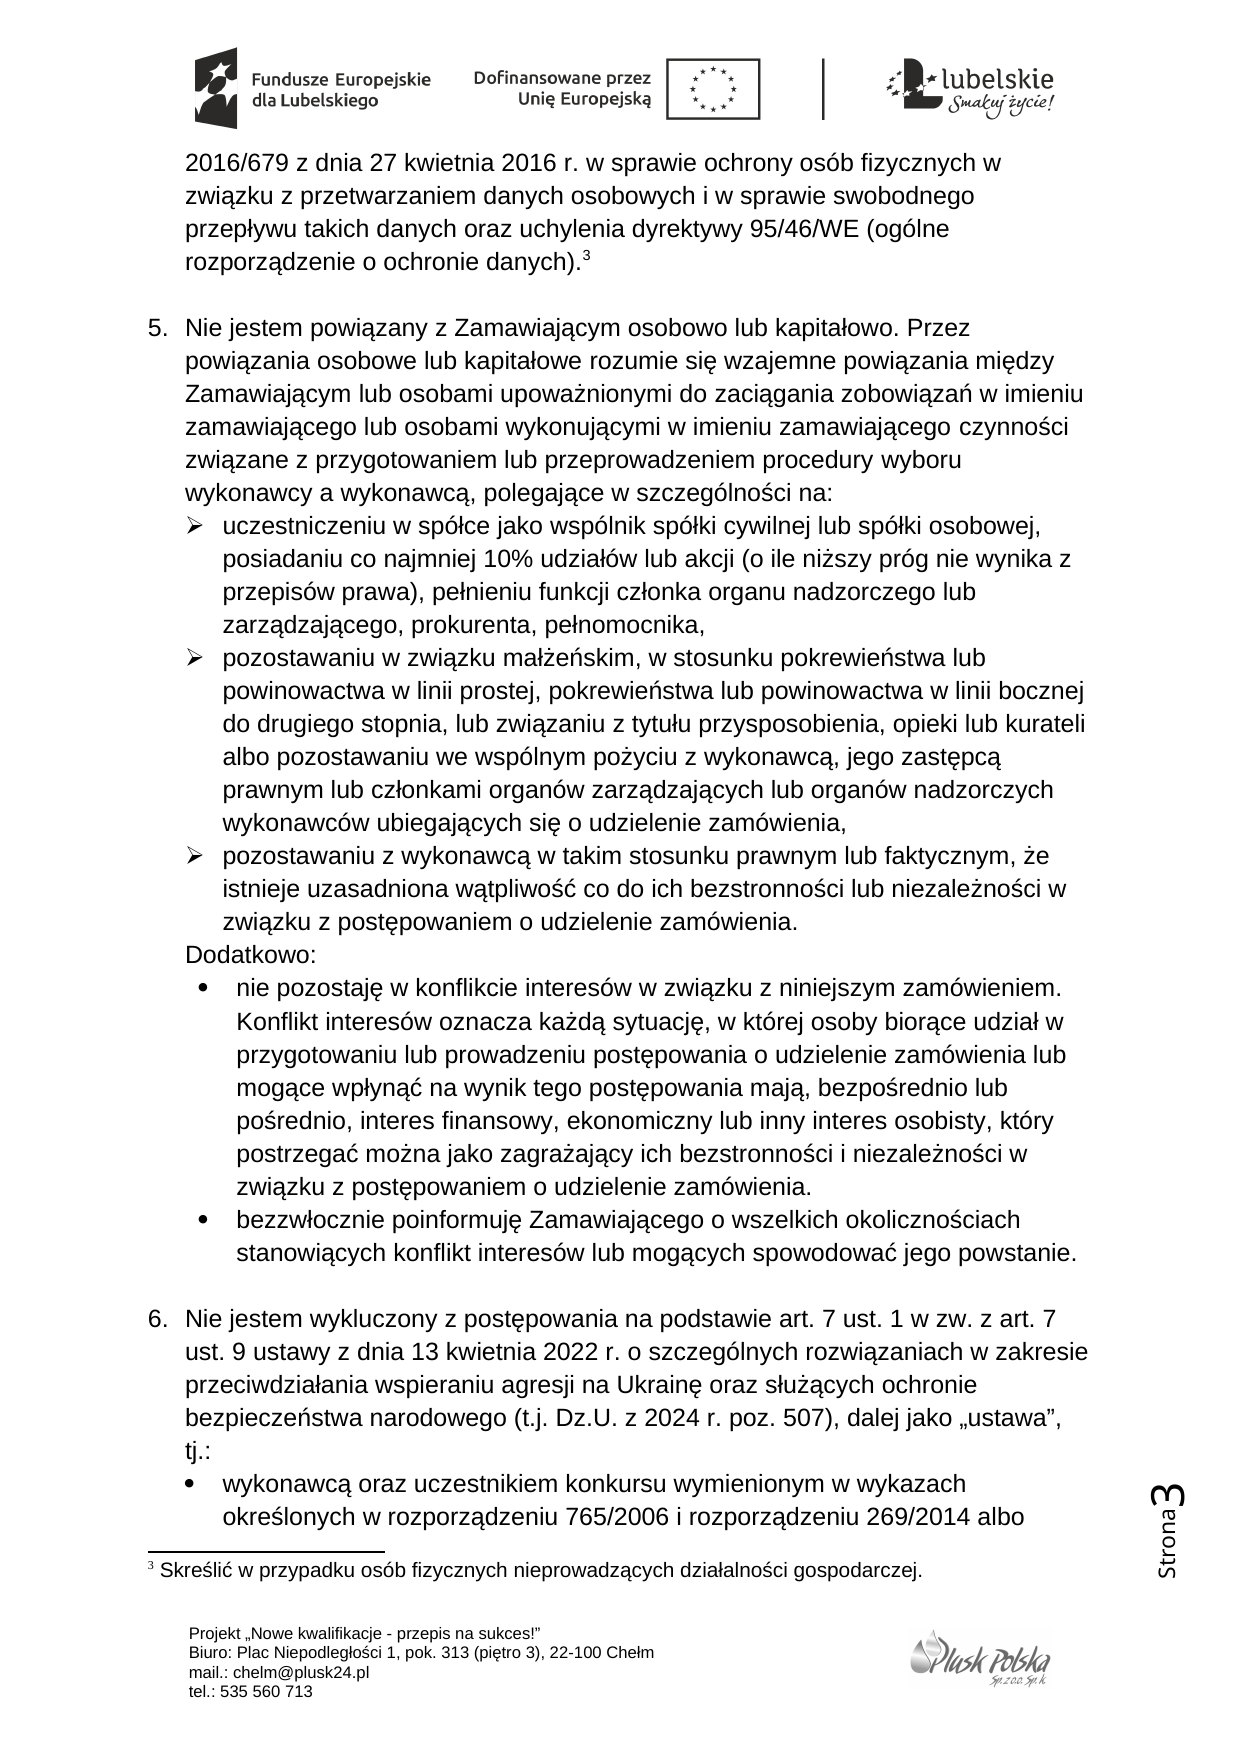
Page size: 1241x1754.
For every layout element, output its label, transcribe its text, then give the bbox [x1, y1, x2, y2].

list Nie jestem powiązany z Zamawiającym osobowo lub kapitałowo. Przez powiązania osobowe lub kapitałowe rozumie się wzajemne powiązania między Zamawiającym lub osobami upoważnionymi do zaciągania zobowiązań w imieniu zamawiającego lub osobami wykonującymi w imieniu zamawiającego czynności związane z przygotowaniem lub przeprowadzeniem procedury wyboru wykonawcy a wykonawcą, polegające w szczególności na: [148, 313, 1093, 507]
list pozostawaniu z wykonawcą w takim stosunku prawnym lub faktycznym, że istnieje uzasadniona wątpliwość co do ich bezstronności lub niezależności w związku z postępowaniem o udzielenie zamówienia. [185, 841, 1093, 936]
list uczestniczeniu w spółce jako wspólnik spółki cywilnej lub spółki osobowej, posiadaniu co najmniej 10% udziałów lub akcji (o ile niższy próg nie wynika z przepisów prawa), pełnieniu funkcji członka organu nadzorczego lub zarządzającego, prokurenta, pełnomocnika, [185, 511, 1093, 639]
list Nie jestem wykluczony z postępowania na podstawie art. 7 ust. 1 w zw. z art. 7 ust. 9 ustawy z dnia 13 kwietnia 2022 r. o szczególnych rozwiązaniach w zakresie przeciwdziałania wspieraniu agresji na Ukrainę oraz służących ochronie bezpieczeństwa narodowego (t.j. Dz.U. z 2024 r. poz. 507), dalej jako „ustawa”, tj.: [148, 1304, 1093, 1465]
picture [908, 1627, 1053, 1690]
list bezzwłocznie poinformuję Zamawiającego o wszelkich okolicznościach stanowiących konflikt interesów lub mogących spowodować jego powstanie. [199, 1205, 1093, 1267]
list nie pozostaję w konflikcie interesów w związku z niniejszym zamówieniem. Konflikt interesów oznacza każdą sytuację, w której osoby biorące udział w przygotowaniu lub prowadzeniu postępowania o udzielenie zamówienia lub mogące wpłynąć na wynik tego postępowania mają, bezpośrednio lub pośrednio, interes finansowy, ekonomiczny lub inny interes osobisty, który postrzegać można jako zagrażający ich bezstronności i niezależności w związku z postępowaniem o udzielenie zamówienia. [199, 973, 1093, 1200]
list pozostawaniu w związku małżeńskim, w stosunku pokrewieństwa lub powinowactwa w linii prostej, pokrewieństwa lub powinowactwa w linii bocznej do drugiego stopnia, lub związaniu z tytułu przysposobienia, opieki lub kurateli albo pozostawaniu we wspólnym pożyciu z wykonawcą, jego zastępcą prawnym lub członkami organów zarządzających lub organów nadzorczych wykonawców ubiegających się o udzielenie zamówienia, [185, 643, 1093, 837]
text Dodatkowo: [148, 940, 1093, 969]
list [185, 1469, 1093, 1531]
picture [173, 47, 1067, 131]
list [148, 148, 1093, 275]
